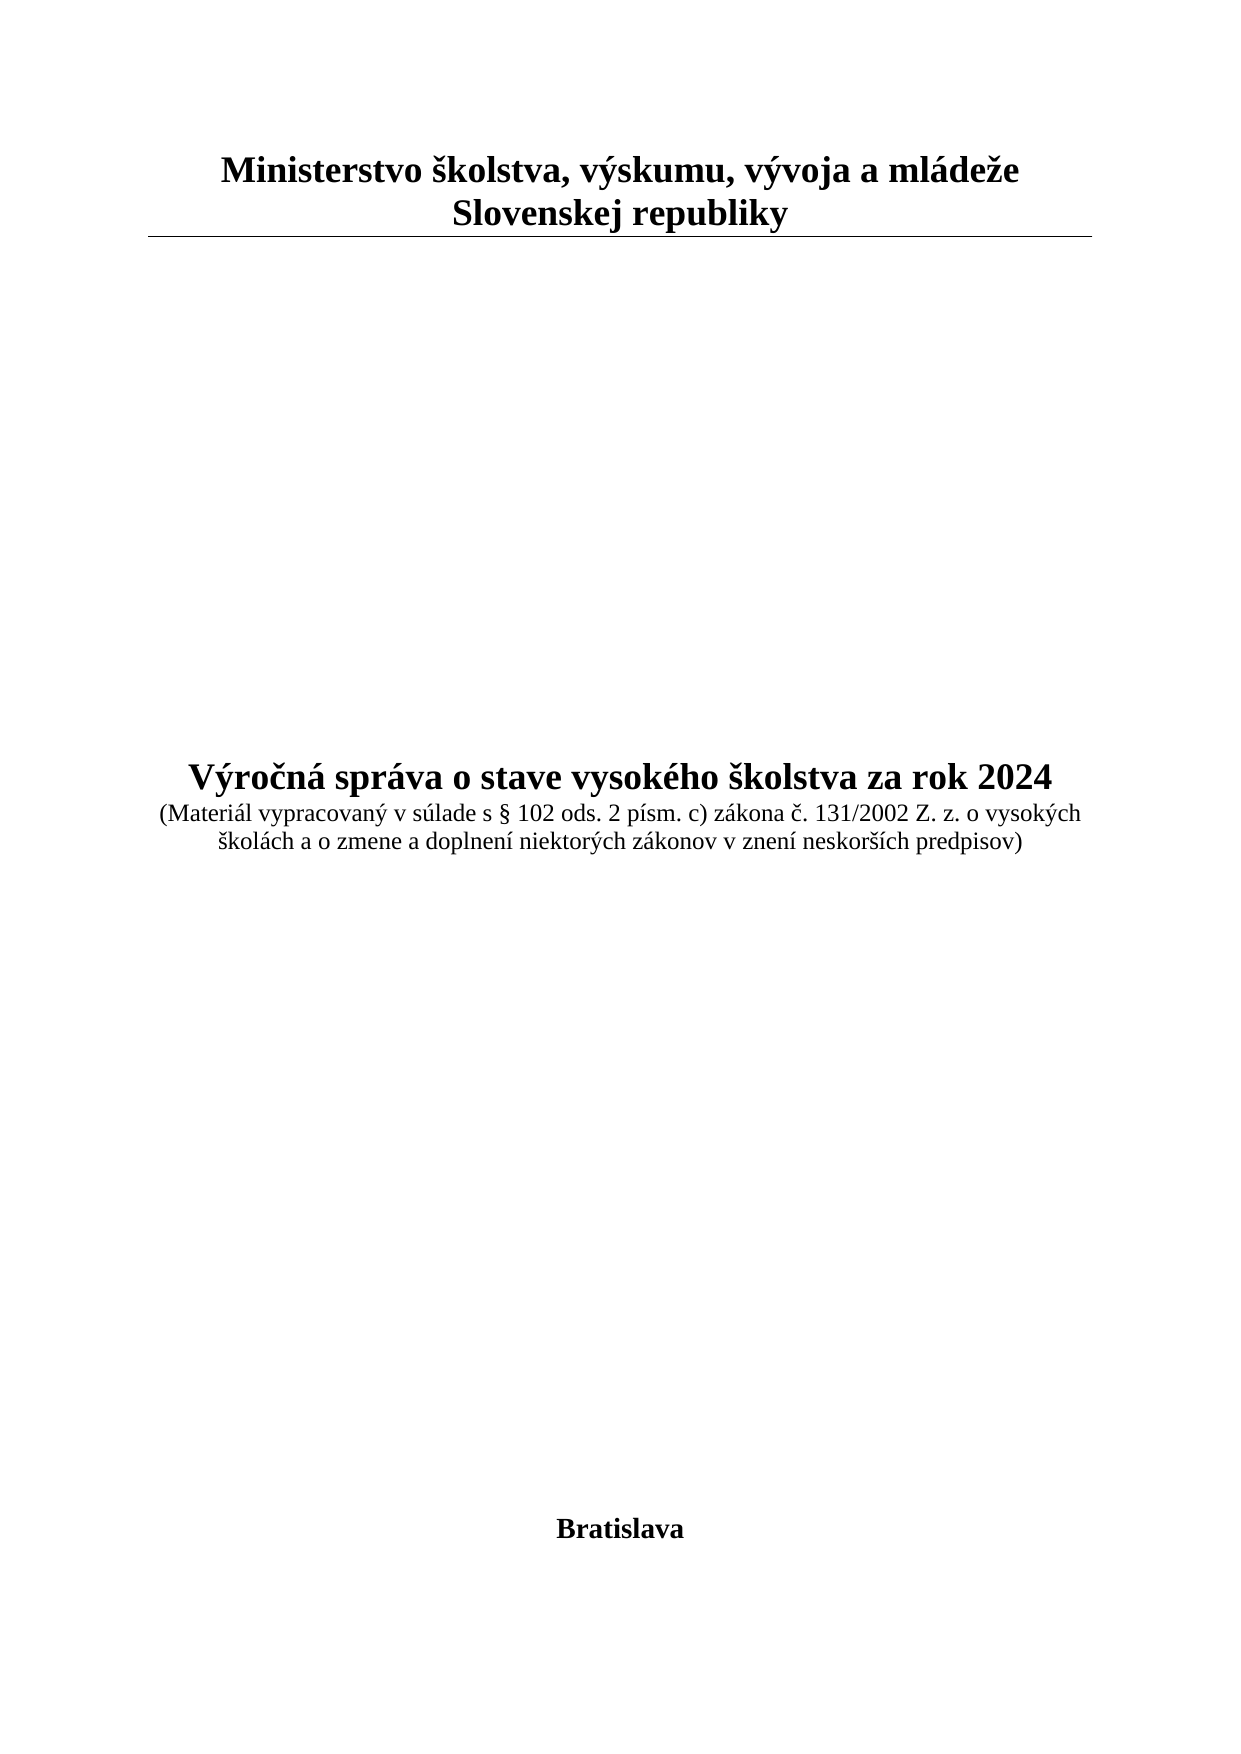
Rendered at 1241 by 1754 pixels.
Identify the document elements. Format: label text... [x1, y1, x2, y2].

text Slovenskej republiky [148, 191, 1092, 236]
text (Materiál vypracovaný v súlade s § 102 ods. 2 písm. c) zákona č. 131/2002 Z. z. o vysokých školách a o zmene a doplnení niektorých zákonov v znení neskorších predpisov) [148, 798, 1092, 855]
text Výročná správa o stave vysokého školstva za rok 2024 [148, 754, 1092, 798]
text Ministerstvo školstva, výskumu, vývoja a mládeže [148, 148, 1092, 191]
text Bratislava [148, 1511, 1092, 1545]
